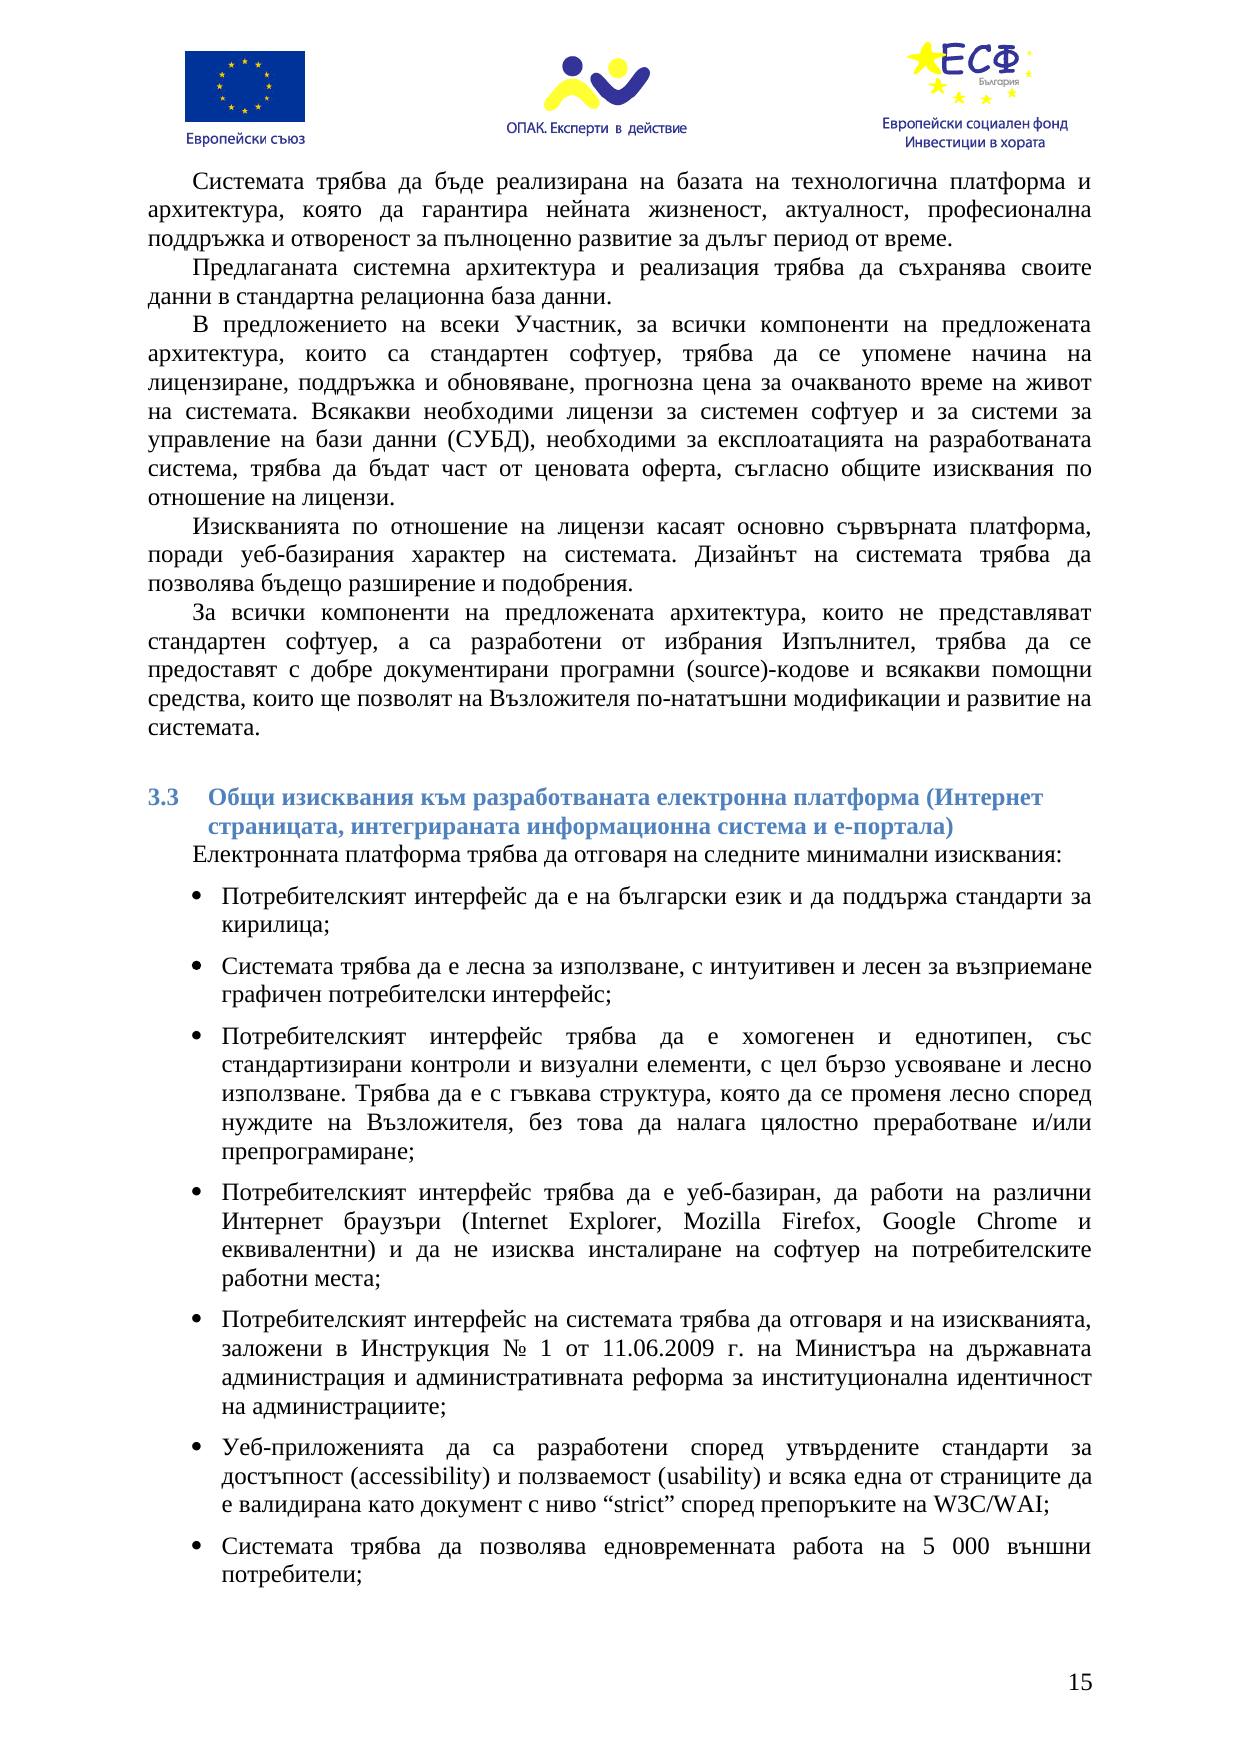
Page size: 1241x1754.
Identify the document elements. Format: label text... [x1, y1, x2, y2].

list Системата трябва да позволява едновременната работа на 5 000 външни потребители; [192, 1531, 1093, 1588]
list Системата трябва да е лесна за използване, с интуитивен и лесен за възприемане графичен потребителски интерфейс; [192, 951, 1093, 1008]
list Потребителският интерфейс трябва да е уеб-базиран, да работи на различни Интернет браузъри (Internet Explorer, Mozilla Firefox, Google Chrome и еквивалентни) и да не изисква инсталиране на софтуер на потребителските работни места; [192, 1177, 1093, 1292]
text Предлаганата системна архитектура и реализация трябва да съхранява своите данни в стандартна релационна база данни. [148, 252, 1093, 309]
text В предложението на всеки Участник, за всички компоненти на предложената архитектура, които са стандартен софтуер, трябва да се упомене начина на лицензиране, поддръжка и обновяване, прогнозна цена за очакваното време на живот на системата. Всякакви необходими лицензи за системен софтуер и за системи за управление на бази данни (СУБД), необходими за експлоатацията на разработваната система, трябва да бъдат част от ценовата оферта, съгласно общите изисквания по отношение на лицензи. [148, 309, 1093, 511]
text Системата трябва да бъде реализирана на базата на технологична платформа и архитектура, която да гарантира нейната жизненост, актуалност, професионална поддръжка и отвореност за пълноценно развитие за дълъг период от време. [148, 166, 1093, 252]
text Изискванията по отношение на лицензи касаят основно сървърната платформа, поради уеб-базирания характер на системата. Дизайнът на системата трябва да позволява бъдещо разширение и подобрения. [148, 511, 1093, 597]
subtitle Общи изисквания към разработваната електронна платформа (Интернет страницата, интегрираната информационна система и е-портала) [148, 782, 1093, 839]
list Уеб-приложенията да са разработени според утвърдените стандарти за достъпност (accessibility) и ползваемост (usability) и всяка една от страниците да е валидирана като документ с ниво “strict” според препоръките на W3C/WAI; [192, 1432, 1093, 1518]
list Потребителският интерфейс трябва да е хомогенен и еднотипен, със стандартизирани контроли и визуални елементи, с цел бързо усвояване и лесно използване. Трябва да е с гъвкава структура, която да се променя лесно според нуждите на Възложителя, без това да налага цялостно преработване и/или препрограмиране; [192, 1021, 1093, 1164]
picture [147, 29, 1093, 166]
text Електронната платформа трябва да отговаря на следните минимални изисквания: [148, 839, 1093, 868]
list Потребителският интерфейс да е на български език и да поддържа стандарти за кирилица; [192, 881, 1093, 938]
list Потребителският интерфейс на системата трябва да отговаря и на изискванията, заложени в Инструкция № 1 от 11.06.2009 г. на Министъра на държавната администрация и административната реформа за институционална идентичност на администрациите; [192, 1304, 1093, 1419]
text За всички компоненти на предложената архитектура, които не представляват стандартен софтуер, а са разработени от избрания Изпълнител, трябва да се предоставят с добре документирани програмни (source)-кодове и всякакви помощни средства, които ще позволят на Възложителя по-нататъшни модификации и развитие на системата. [148, 597, 1093, 741]
